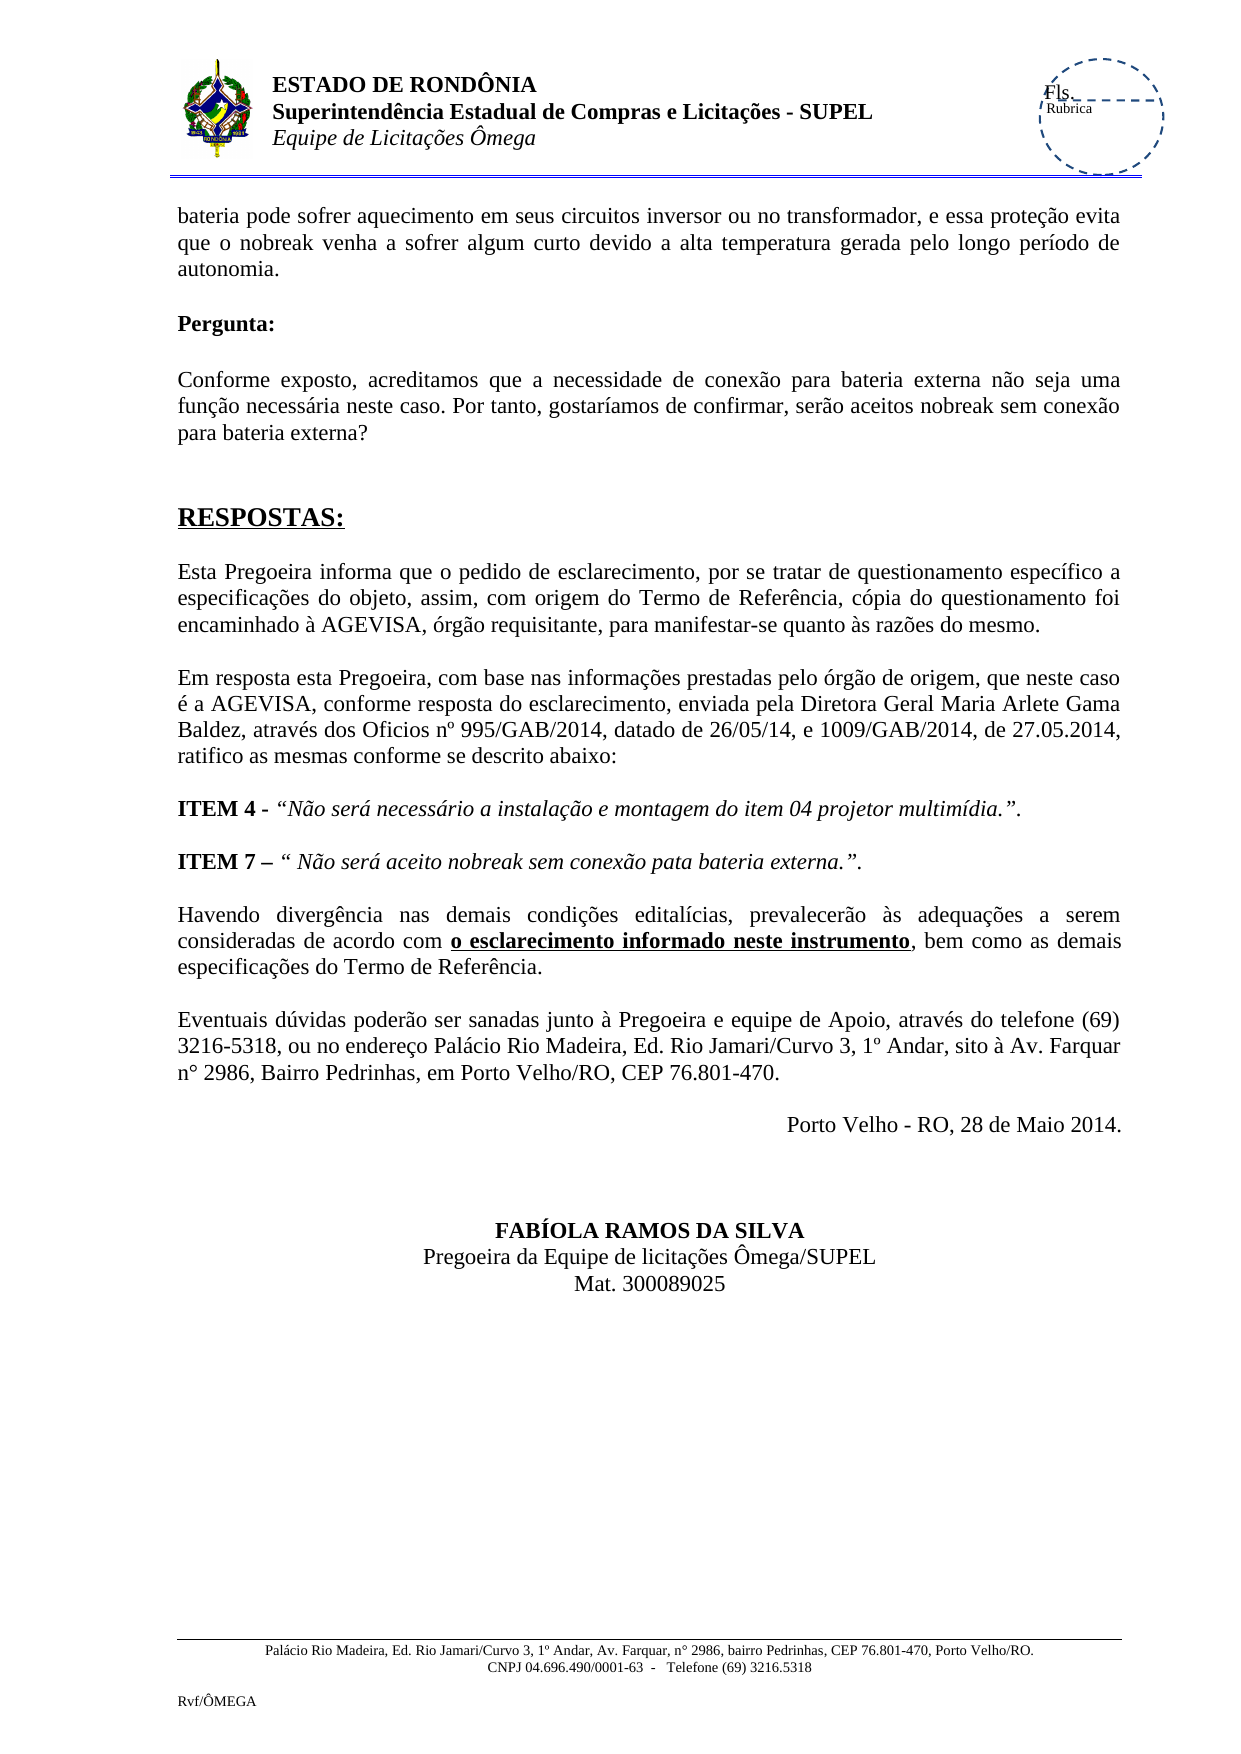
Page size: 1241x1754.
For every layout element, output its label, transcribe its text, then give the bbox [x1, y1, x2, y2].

text Mat. 300089025 [177, 1270, 1122, 1296]
text Esta Pregoeira informa que o pedido de esclarecimento, por se tratar de questionamento específico a especificações do objeto, assim, com origem do Termo de Referência, cópia do questionamento foi encaminhado à AGEVISA, órgão requisitante, para manifestar-se quanto às razões do mesmo. [177, 558, 1122, 637]
text Pergunta: [177, 311, 1122, 337]
text Conforme exposto, acreditamos que a necessidade de conexão para bateria externa não seja uma função necessária neste caso. Por tanto, gostaríamos de confirmar, serão aceitos nobreak sem conexão para bateria externa? [177, 366, 1122, 445]
text ITEM 7 – “ Não será aceito nobreak sem conexão pata bateria externa.”. [177, 848, 1122, 874]
text Porto Velho - RO, 28 de Maio 2014. [102, 1112, 1122, 1138]
text FABÍOLA RAMOS DA SILVA [177, 1217, 1122, 1243]
text Pregoeira da Equipe de licitações Ômega/SUPEL [177, 1243, 1122, 1270]
text ITEM 4 - “Não será necessário a instalação e montagem do item 04 projetor multimídia.”. [177, 795, 1122, 822]
text Havendo divergência nas demais condições editalícias, prevalecerão às adequações a serem consideradas de acordo com o esclarecimento informado neste instrumento, bem como as demais especificações do Termo de Referência. [177, 901, 1122, 980]
text Em resposta esta Pregoeira, com base nas informações prestadas pelo órgão de origem, que neste caso é a AGEVISA, conforme resposta do esclarecimento, enviada pela Diretora Geral Maria Arlete Gama Baldez, através dos Oficios nº 995/GAB/2014, datado de 26/05/14, e 1009/GAB/2014, de 27.05.2014, ratifico as mesmas conforme se descrito abaixo: [177, 663, 1122, 769]
text Eventuais dúvidas poderão ser sanadas junto à Pregoeira e equipe de Apoio, através do telefone (69) 3216-5318, ou no endereço Palácio Rio Madeira, Ed. Rio Jamari/Curvo 3, 1º Andar, sito à Av. Farquar n° 2986, Bairro Pedrinhas, em Porto Velho/RO, CEP 76.801-470. [177, 1006, 1122, 1085]
text RESPOSTAS: [177, 501, 1122, 532]
picture [181, 59, 254, 159]
